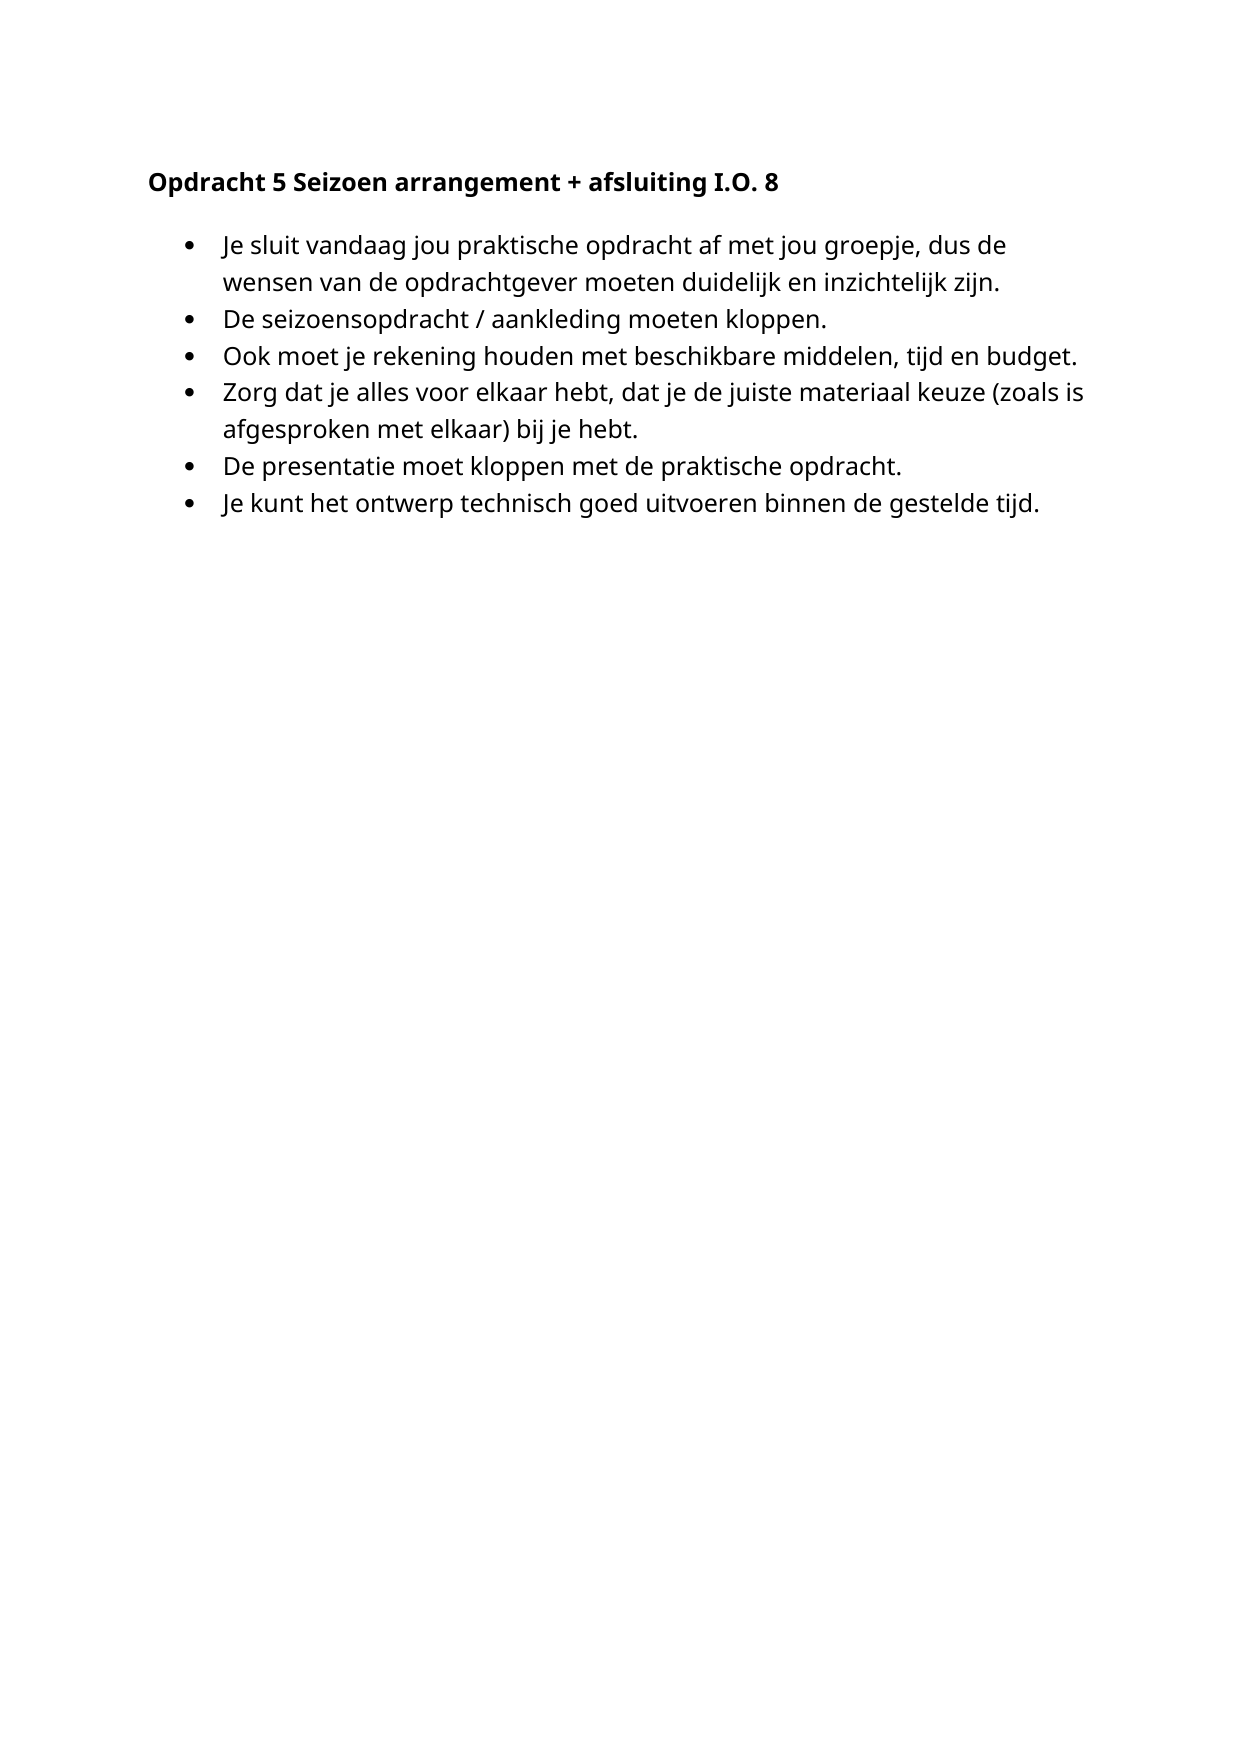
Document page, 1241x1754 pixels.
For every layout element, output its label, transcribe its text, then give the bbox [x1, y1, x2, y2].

list Zorg dat je alles voor elkaar hebt, dat je de juiste materiaal keuze (zoals is afgesproken met elkaar) bij je hebt. [185, 375, 1093, 446]
list De seizoensopdracht / aankleding moeten kloppen. [185, 301, 1093, 335]
subtitle Opdracht 5 Seizoen arrangement + afsluiting I.O. 8 [148, 164, 1093, 198]
list De presentatie moet kloppen met de praktische opdracht. [185, 448, 1093, 482]
list Je kunt het ontwerp technisch goed uitvoeren binnen de gestelde tijd. [185, 485, 1093, 519]
list Je sluit vandaag jou praktische opdracht af met jou groepje, dus de wensen van de opdrachtgever moeten duidelijk en inzichtelijk zijn. [185, 228, 1093, 299]
list Ook moet je rekening houden met beschikbare middelen, tijd en budget. [185, 338, 1093, 372]
